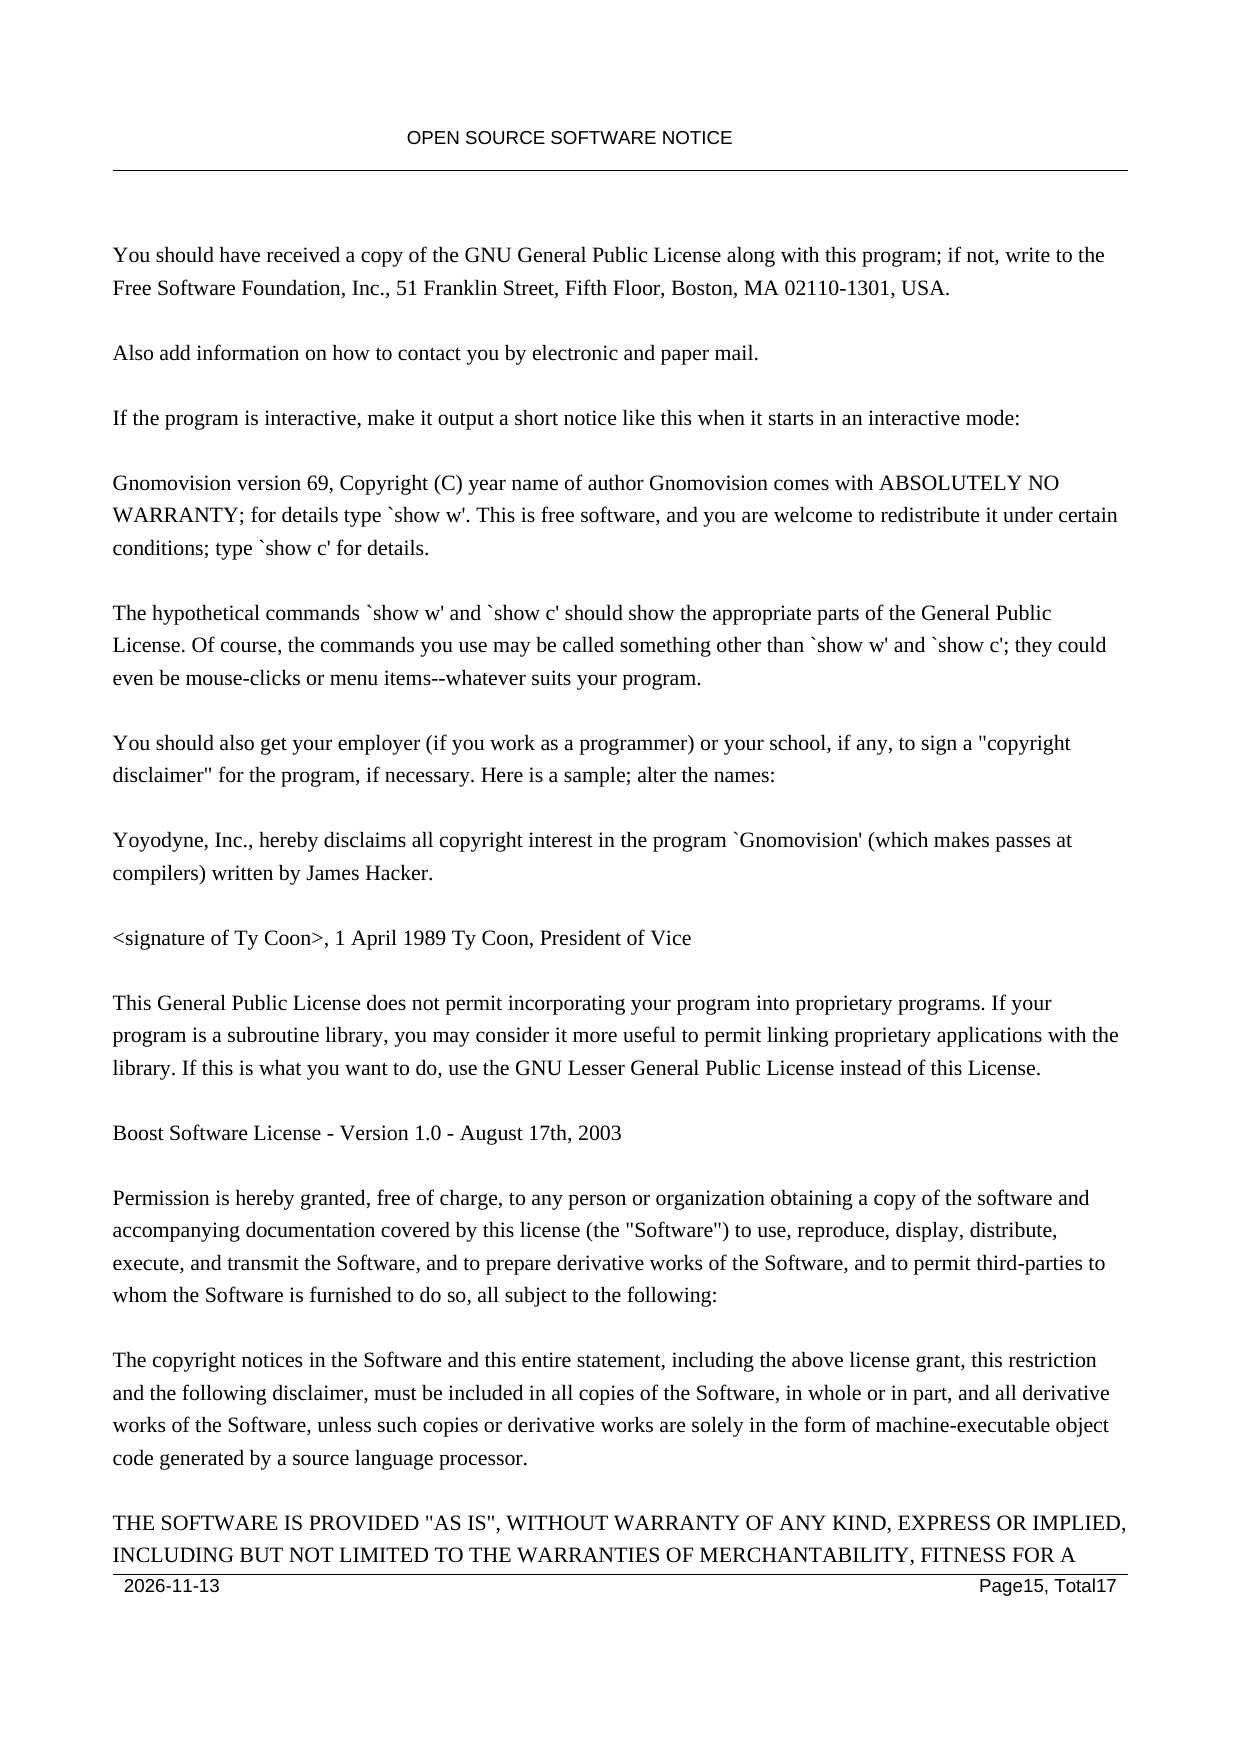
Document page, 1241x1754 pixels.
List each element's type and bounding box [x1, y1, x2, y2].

text [112, 206, 1128, 1571]
